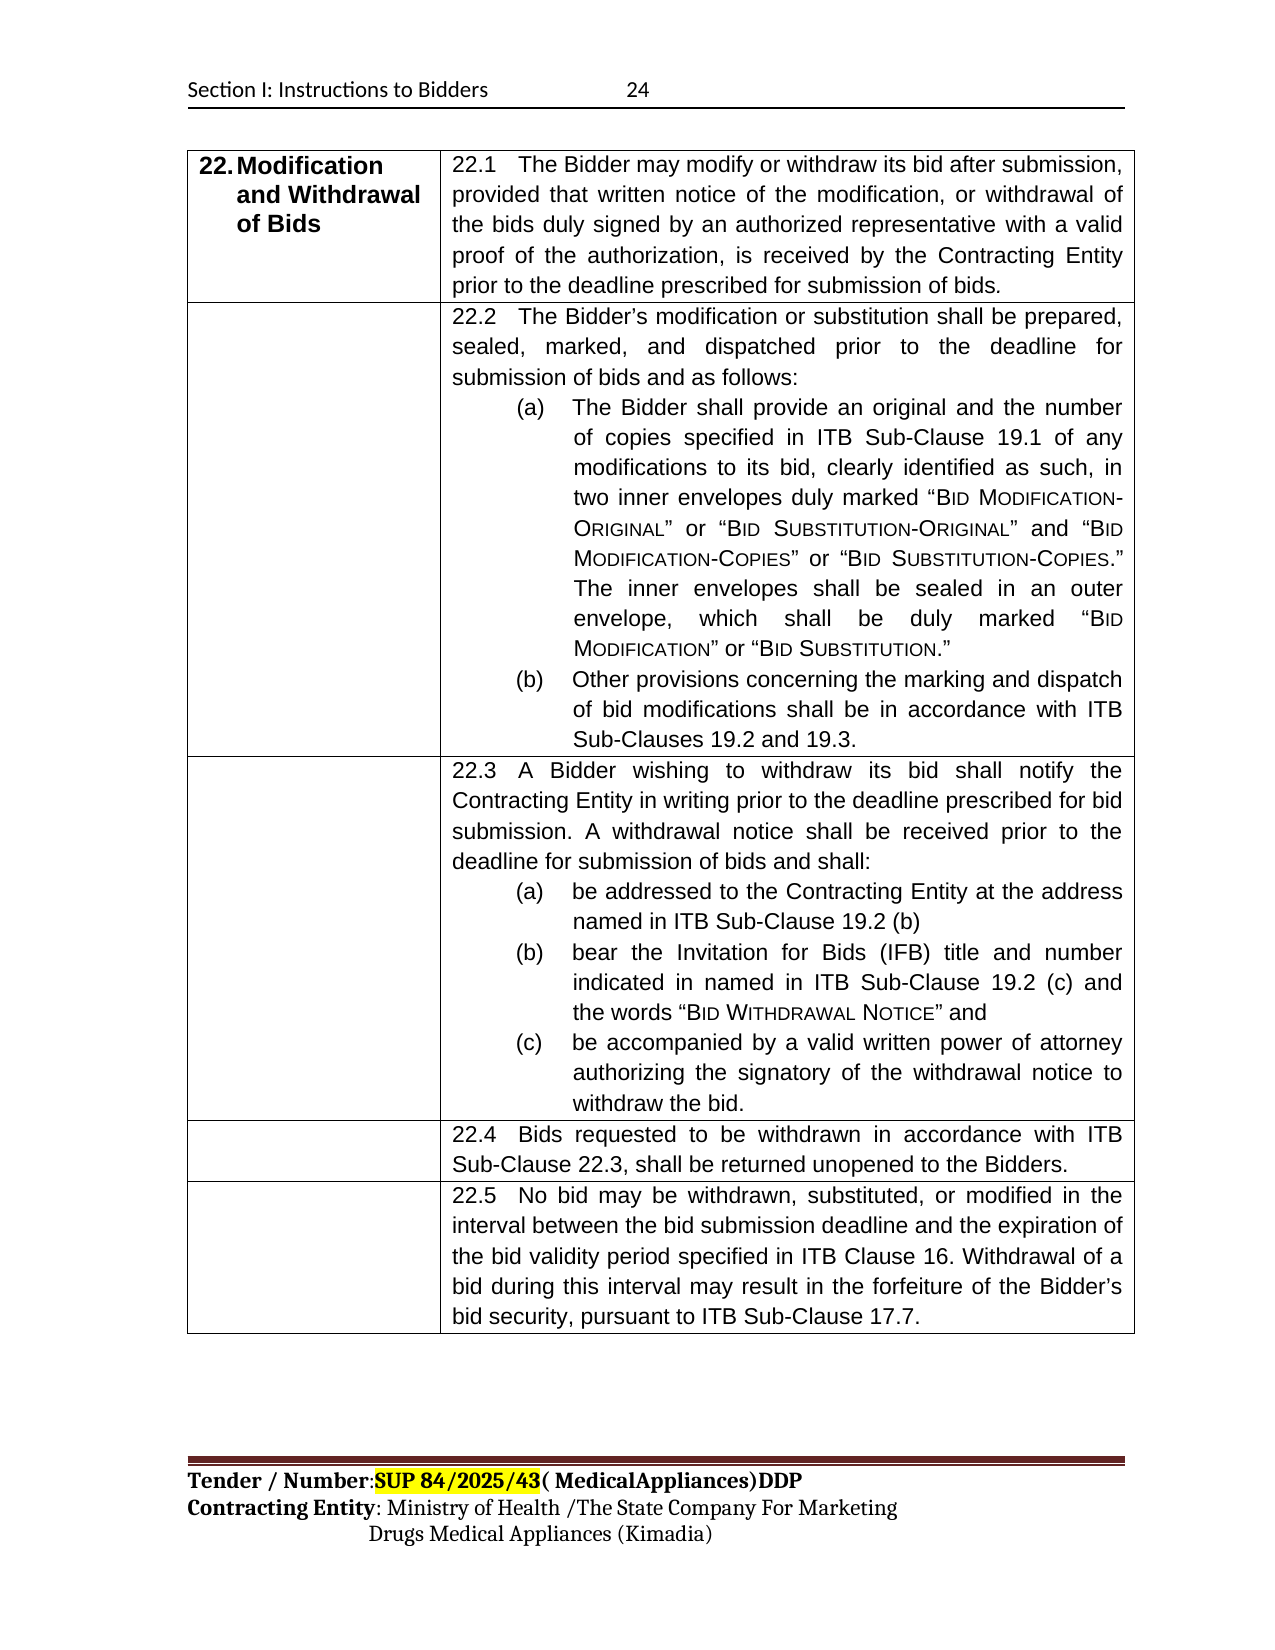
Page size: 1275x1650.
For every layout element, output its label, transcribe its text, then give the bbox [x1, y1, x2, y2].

table_cell [188, 1121, 440, 1181]
table_cell 22. Modification and Withdrawal of Bids [188, 151, 440, 302]
table_cell 22.4 Bids requested to be withdrawn in accordance with ITB Sub-Clause 22.3, shall be returned unopened to the Bidders. [441, 1121, 1134, 1181]
table_cell [188, 1182, 440, 1333]
table_cell 22.1 The Bidder may modify or withdraw its bid after submission, provided that written notice of the modification, or withdrawal of the bids duly signed by an authorized representative with a valid proof of the authorization, is received by the Contracting Entity prior to the deadline prescribed for submission of bids. [441, 151, 1134, 302]
table_cell 22.5 No bid may be withdrawn, substituted, or modified in the interval between the bid submission deadline and the expiration of the bid validity period specified in ITB Clause 16. Withdrawal of a bid during this interval may result in the forfeiture of the Bidder’s bid security, pursuant to ITB Sub-Clause 17.7. [441, 1182, 1134, 1333]
table_cell 22.3 A Bidder wishing to withdraw its bid shall notify the Contracting Entity in writing prior to the deadline prescribed for bid submission. A withdrawal notice shall be received prior to the deadline for submission of bids and shall: (a) be addressed to the Contracting Entity at the address named in ITB Sub-Clause 19.2 (b) (b) bear the Invitation for Bids (IFB) title and number indicated in named in ITB Sub-Clause 19.2 (c) and the words “Bid Withdrawal Notice” and (c) be accompanied by a valid written power of attorney authorizing the signatory of the withdrawal notice to withdraw the bid. [441, 757, 1134, 1120]
table_cell [188, 757, 440, 1120]
table_cell [188, 303, 440, 756]
table_cell 22.2 The Bidder’s modification or substitution shall be prepared, sealed, marked, and dispatched prior to the deadline for submission of bids and as follows: (a) The Bidder shall provide an original and the number of copies specified in ITB Sub-Clause 19.1 of any modifications to its bid, clearly identified as such, in two inner envelopes duly marked “Bid Modification-Original” or “Bid Substitution-Original” and “Bid Modification-Copies” or “Bid Substitution-Copies.” The inner envelopes shall be sealed in an outer envelope, which shall be duly marked “Bid Modification” or “Bid Substitution.” (b) Other provisions concerning the marking and dispatch of bid modifications shall be in accordance with ITB Sub-Clauses 19.2 and 19.3. [441, 303, 1134, 756]
